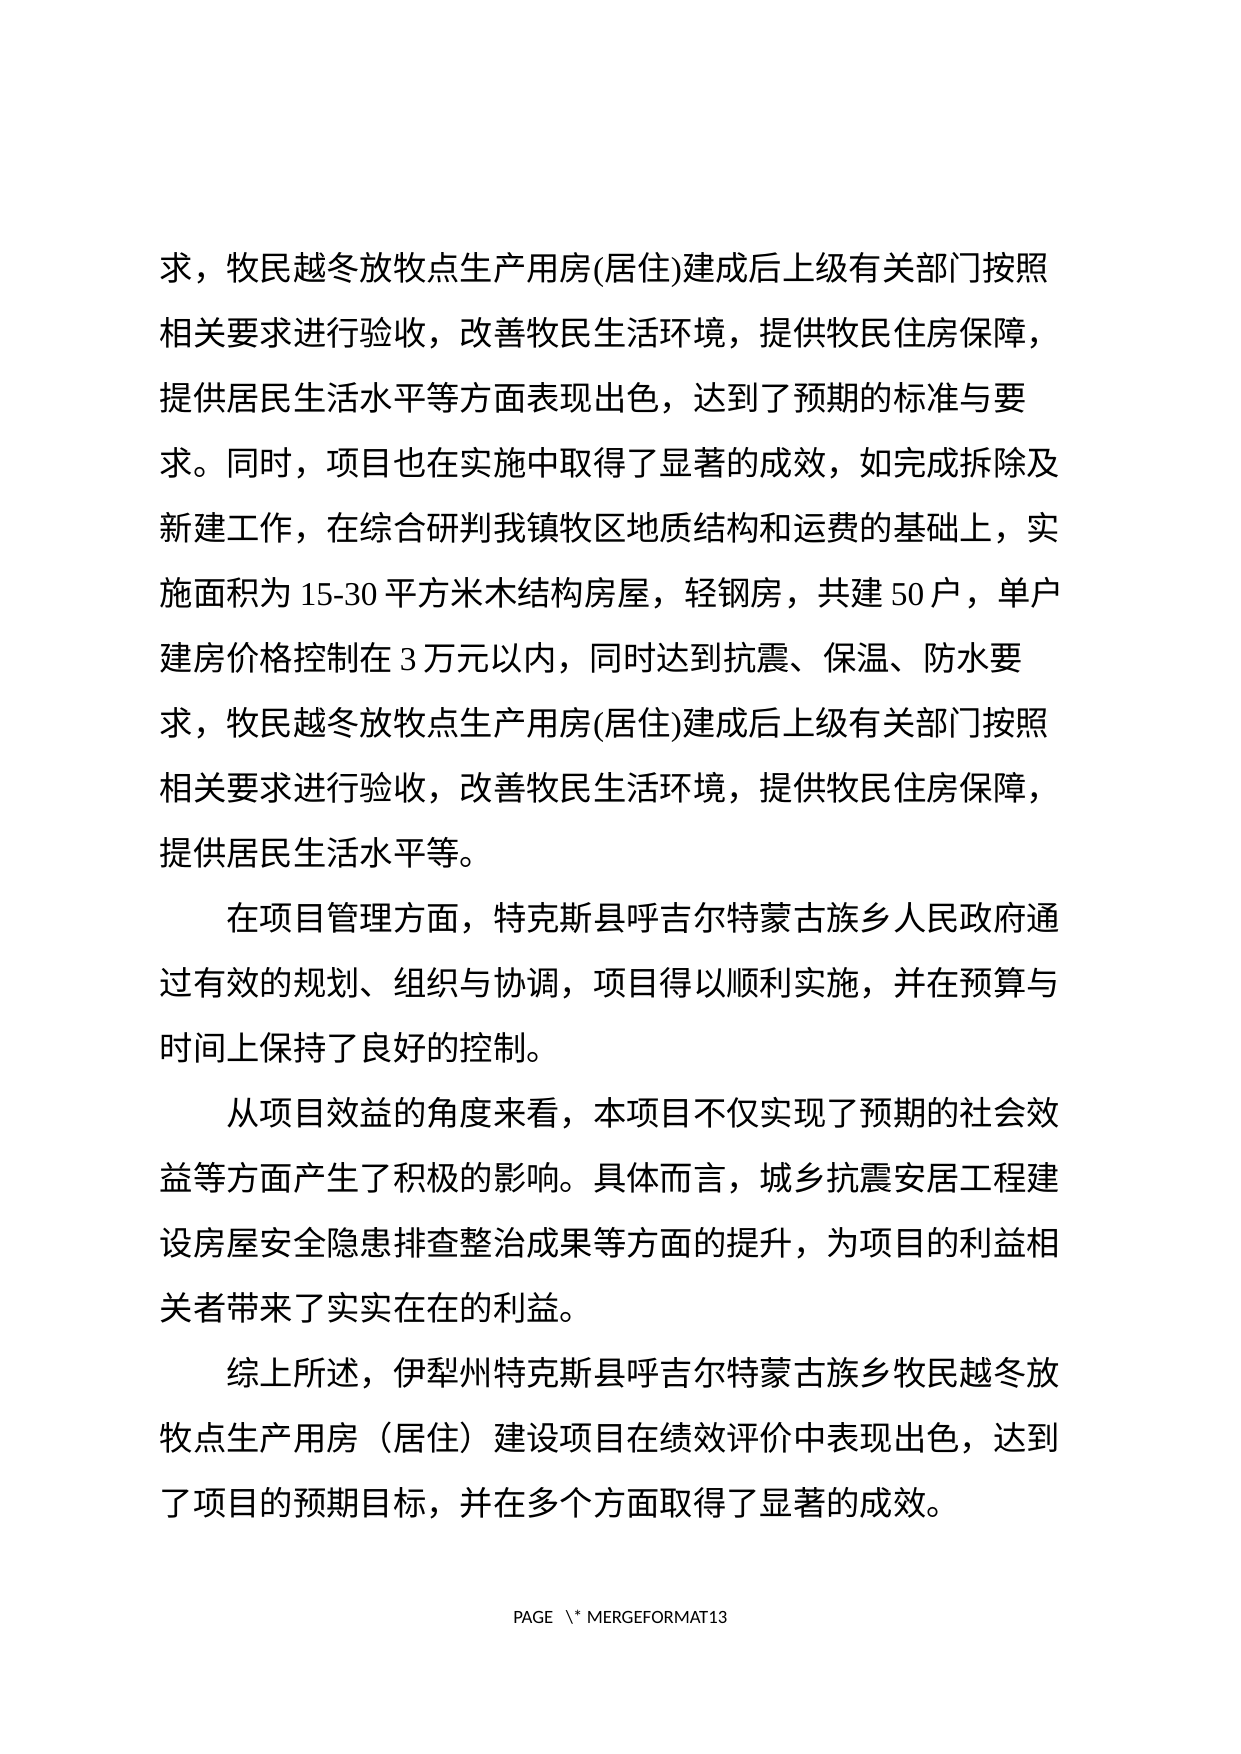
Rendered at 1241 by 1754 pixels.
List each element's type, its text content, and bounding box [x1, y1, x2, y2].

text 在项目管理方面，特克斯县呼吉尔特蒙古族乡人民政府通过有效的规划、组织与协调，项目得以顺利实施，并在预算与时间上保持了良好的控制。 [159, 883, 1081, 1078]
text 从项目效益的角度来看，本项目不仅实现了预期的社会效益等方面产生了积极的影响。具体而言，城乡抗震安居工程建设房屋安全隐患排查整治成果等方面的提升，为项目的利益相关者带来了实实在在的利益。 [159, 1078, 1081, 1338]
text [159, 233, 1081, 883]
text 综上所述，伊犁州特克斯县呼吉尔特蒙古族乡牧民越冬放牧点生产用房（居住）建设项目在绩效评价中表现出色，达到了项目的预期目标，并在多个方面取得了显著的成效。 [159, 1338, 1081, 1533]
